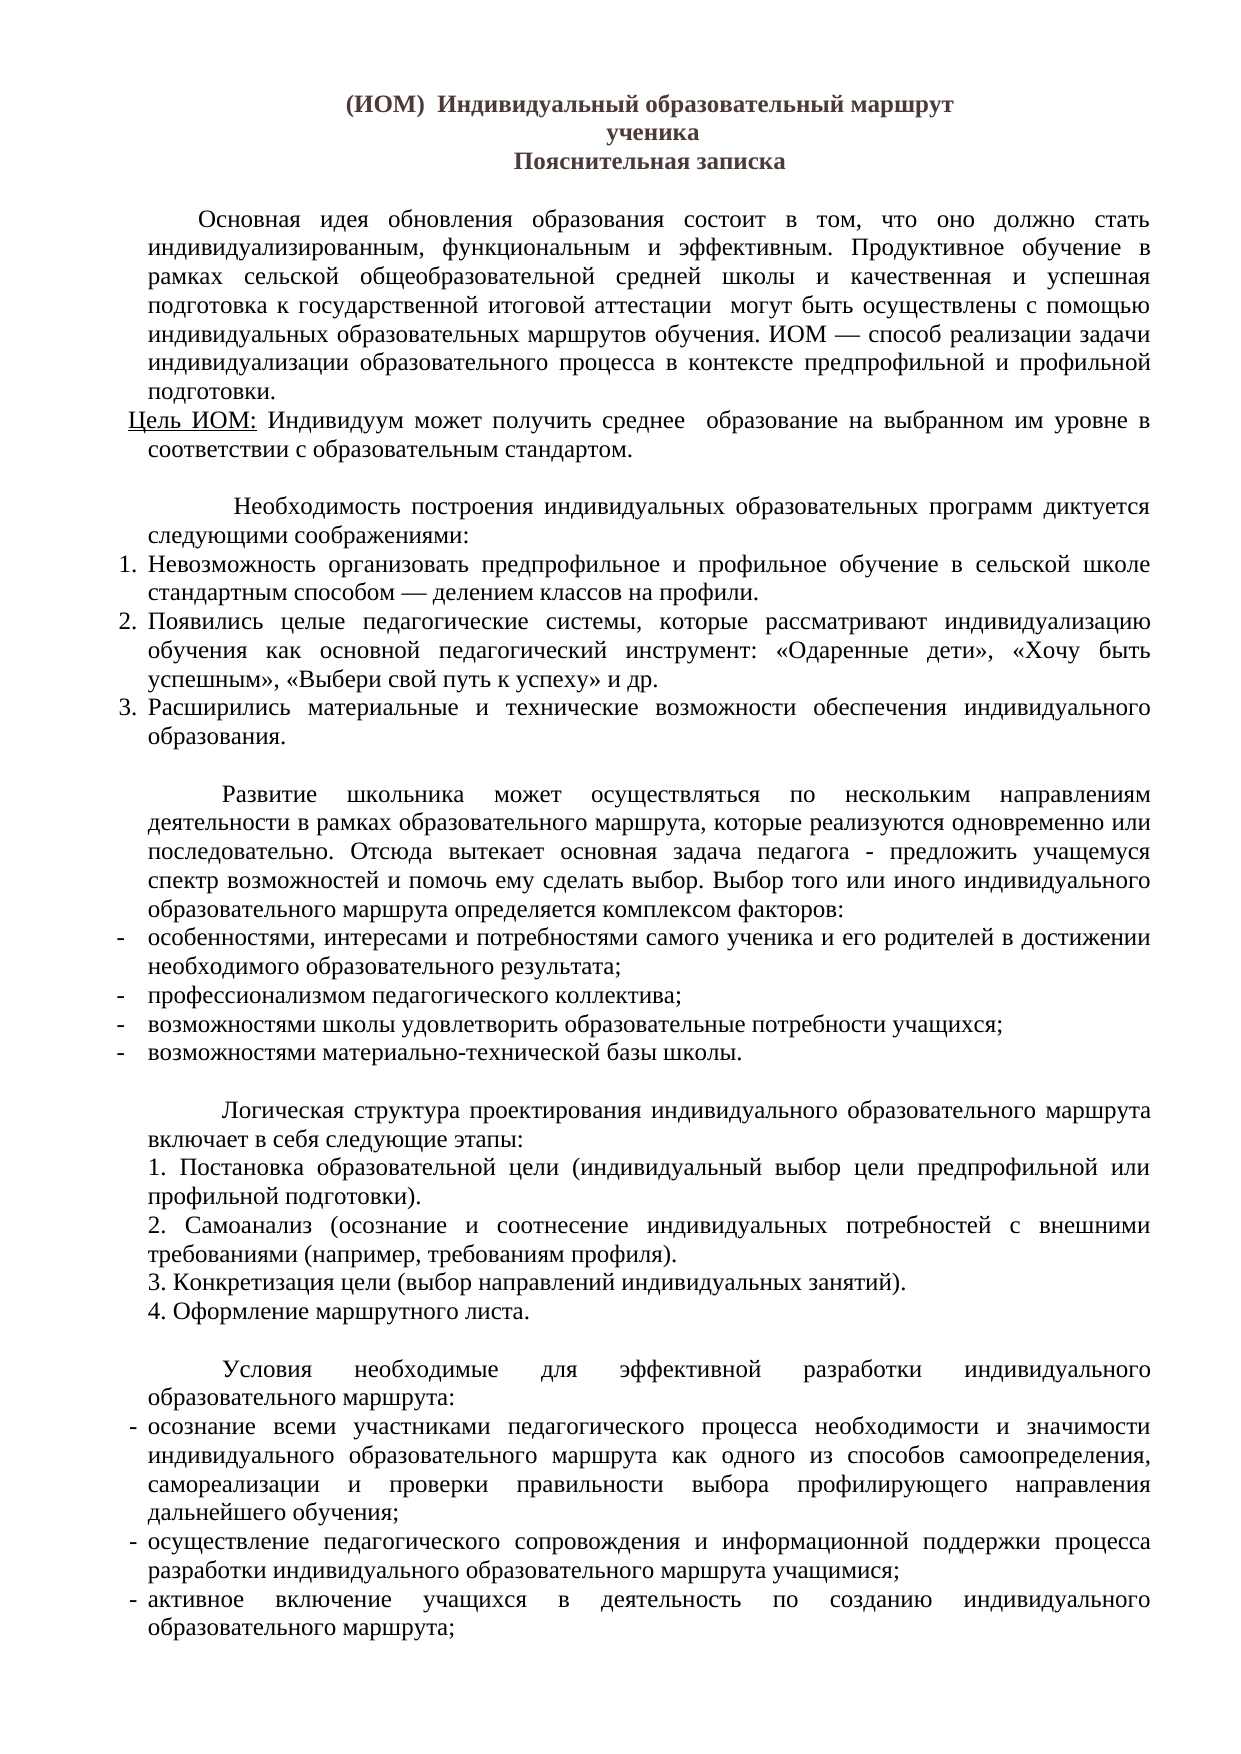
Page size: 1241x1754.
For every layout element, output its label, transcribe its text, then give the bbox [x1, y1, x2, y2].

list профессионализмом педагогического коллектива; [116, 980, 1152, 1009]
list осуществление педагогического сопровождения и информационной поддержки процесса разработки индивидуального образовательного маршрута учащимися; [129, 1526, 1152, 1584]
subtitle Цель ИОМ: Индивидуум может получить среднее образование на выбранном им уровне в соответствии с образовательным стандартом. [43, 405, 1152, 462]
text 3. Конкретизация цели (выбор направлений индивидуальных занятий). [148, 1267, 1152, 1296]
text Необходимость построения индивидуальных образовательных программ диктуется следующими соображениями: [148, 491, 1152, 549]
text Условия необходимые для эффективной разработки индивидуального образовательного маршрута: [148, 1354, 1152, 1411]
list Появились целые педагогические системы, которые рассматривают индивидуализацию обучения как основной педагогический инструмент: «Одаренные дети», «Хочу быть успешным», «Выбери свой путь к успеху» и др. [118, 606, 1152, 692]
text 4. Оформление маршрутного листа. [148, 1296, 1152, 1325]
list активное включение учащихся в деятельность по созданию индивидуального образовательного маршрута; [129, 1584, 1152, 1641]
text 2. Самоанализ (осознание и соотнесение индивидуальных потребностей с внешними требованиями (например, требованиям профиля). [148, 1210, 1152, 1267]
list Невозможность организовать предпрофильное и профильное обучение в сельской школе стандартным способом — делением классов на профили. [118, 549, 1152, 606]
list Расширились материальные и технические возможности обеспечения индивидуального образования. [118, 692, 1152, 750]
list особенностями, интересами и потребностями самого ученика и его родителей в достижении необходимого образовательного результата; [116, 922, 1152, 980]
text Пояснительная записка [148, 146, 1152, 175]
text 1. Постановка образовательной цели (индивидуальный выбор цели предпрофильной или профильной подготовки). [148, 1152, 1152, 1210]
text Логическая структура проектирования индивидуального образовательного маршрута включает в себя следующие этапы: [148, 1095, 1152, 1152]
text (ИОМ) Индивидуальный образовательный маршрут [148, 89, 1152, 117]
list возможностями материально-технической базы школы. [116, 1037, 1152, 1066]
text ученика [148, 117, 1152, 146]
list возможностями школы удовлетворить образовательные потребности учащихся; [116, 1009, 1152, 1037]
list осознание всеми участниками педагогического процесса необходимости и значимости индивидуального образовательного маршрута как одного из способов самоопределения, самореализации и проверки правильности выбора профилирующего направления дальнейшего обучения; [129, 1411, 1152, 1526]
subtitle Основная идея обновления образования состоит в том, что оно должно стать индивидуализированным, функциональным и эффективным. Продуктивное обучение в рамках сельской общеобразовательной средней школы и качественная и успешная подготовка к государственной итоговой аттестации могут быть осуществлены с помощью индивидуальных образовательных маршрутов обучения. ИОМ — способ реализации задачи индивидуализации образовательного процесса в контексте предпрофильной и профильной подготовки. [148, 204, 1152, 405]
text Развитие школьника может осуществляться по нескольким направлениям деятельности в рамках образовательного маршрута, которые реализуются одновременно или последовательно. Отсюда вытекает основная задача педагога - предложить учащемуся спектр возможностей и помочь ему сделать выбор. Выбор того или иного индивидуального образовательного маршрута определяется комплексом факторов: [148, 779, 1152, 922]
